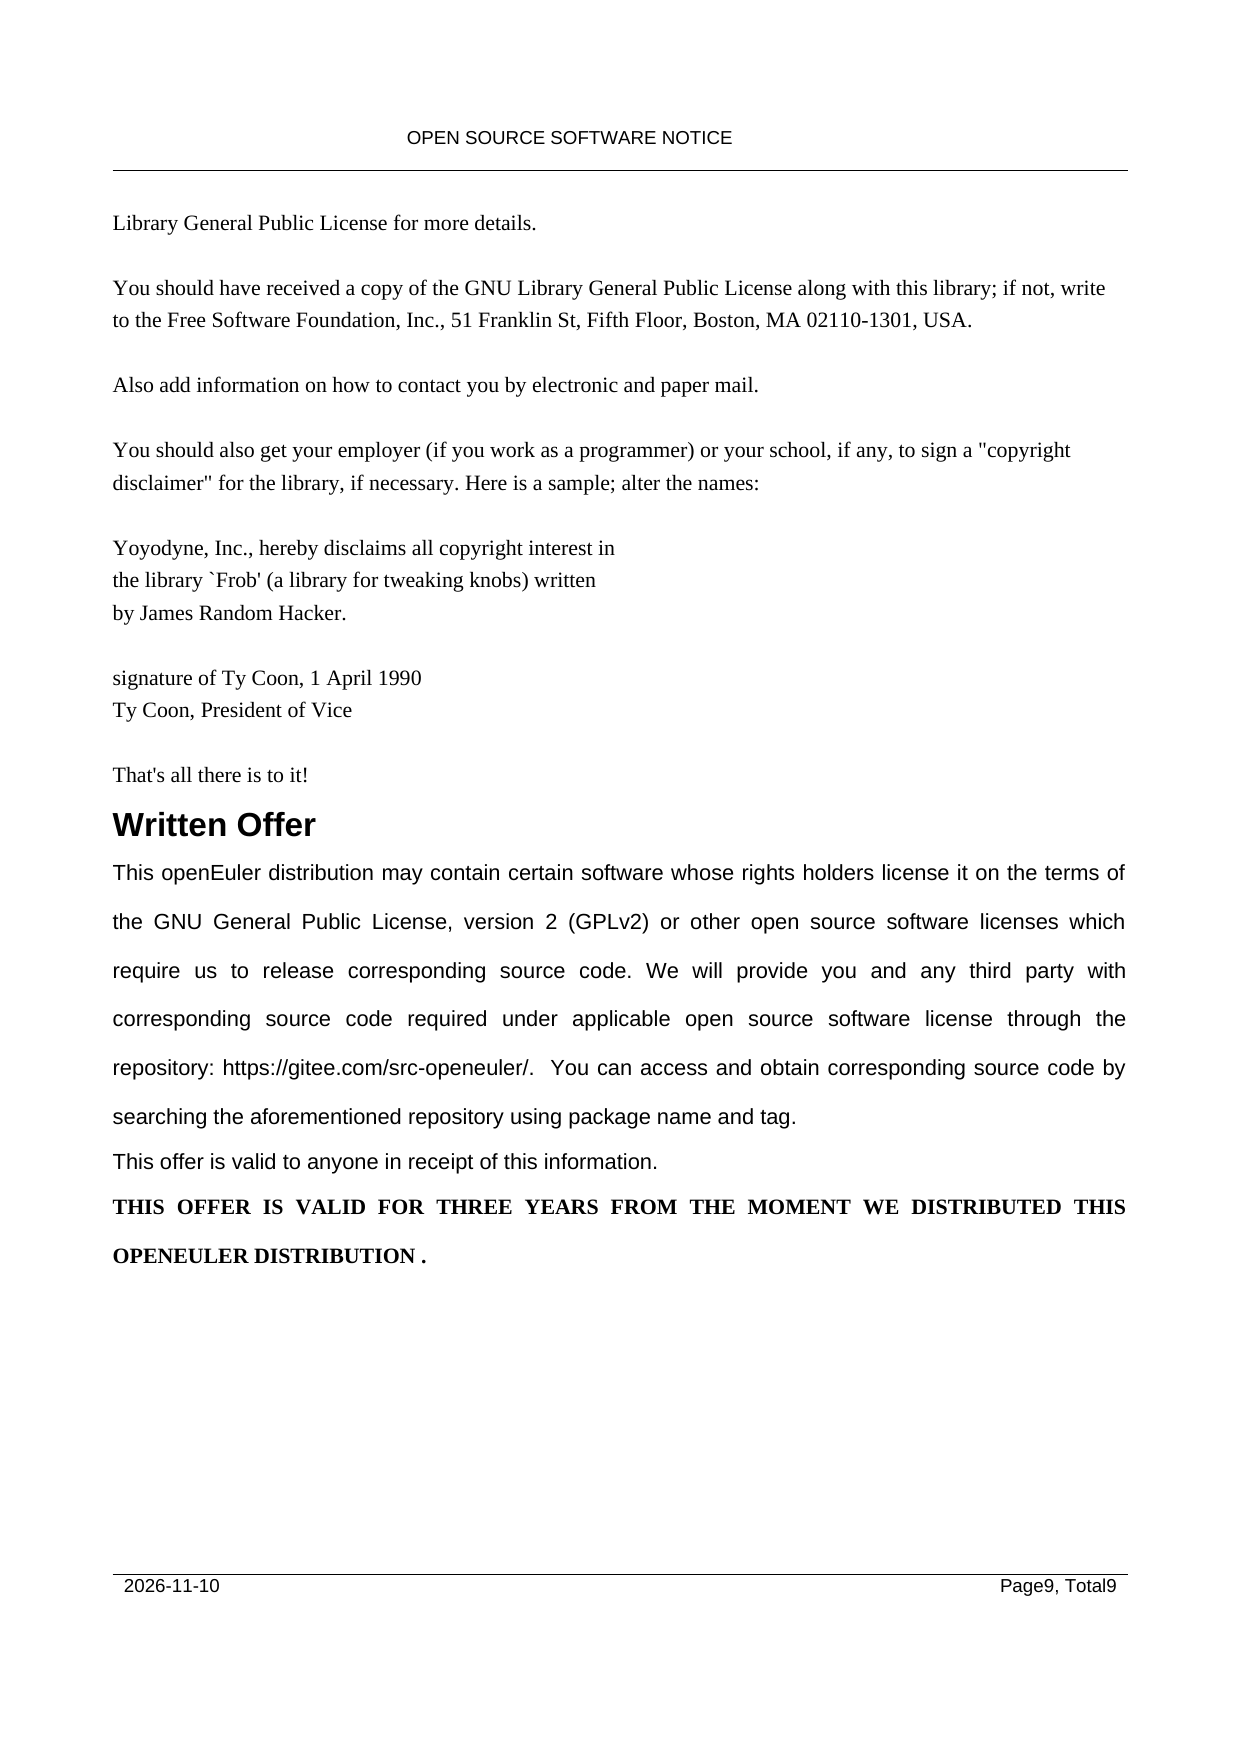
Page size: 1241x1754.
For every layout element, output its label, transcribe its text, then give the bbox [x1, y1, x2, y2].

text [112, 206, 1128, 791]
text This openEuler distribution may contain certain software whose rights holders license it on the terms of the GNU General Public License, version 2 (GPLv2) or other open source software licenses which require us to release corresponding source code. We will provide you and any third party with corresponding source code required under applicable open source software license through the repository: https://gitee.com/src-openeuler/. You can access and obtain corresponding source code by searching the aforementioned repository using package name and tag. [112, 856, 1128, 1133]
text Written Offer [112, 791, 1128, 856]
text This offer is valid to anyone in receipt of this information. [112, 1145, 1128, 1178]
text THIS OFFER IS VALID FOR THREE YEARS FROM THE MOMENT WE DISTRIBUTED THIS OPENEULER DISTRIBUTION . [112, 1190, 1128, 1272]
